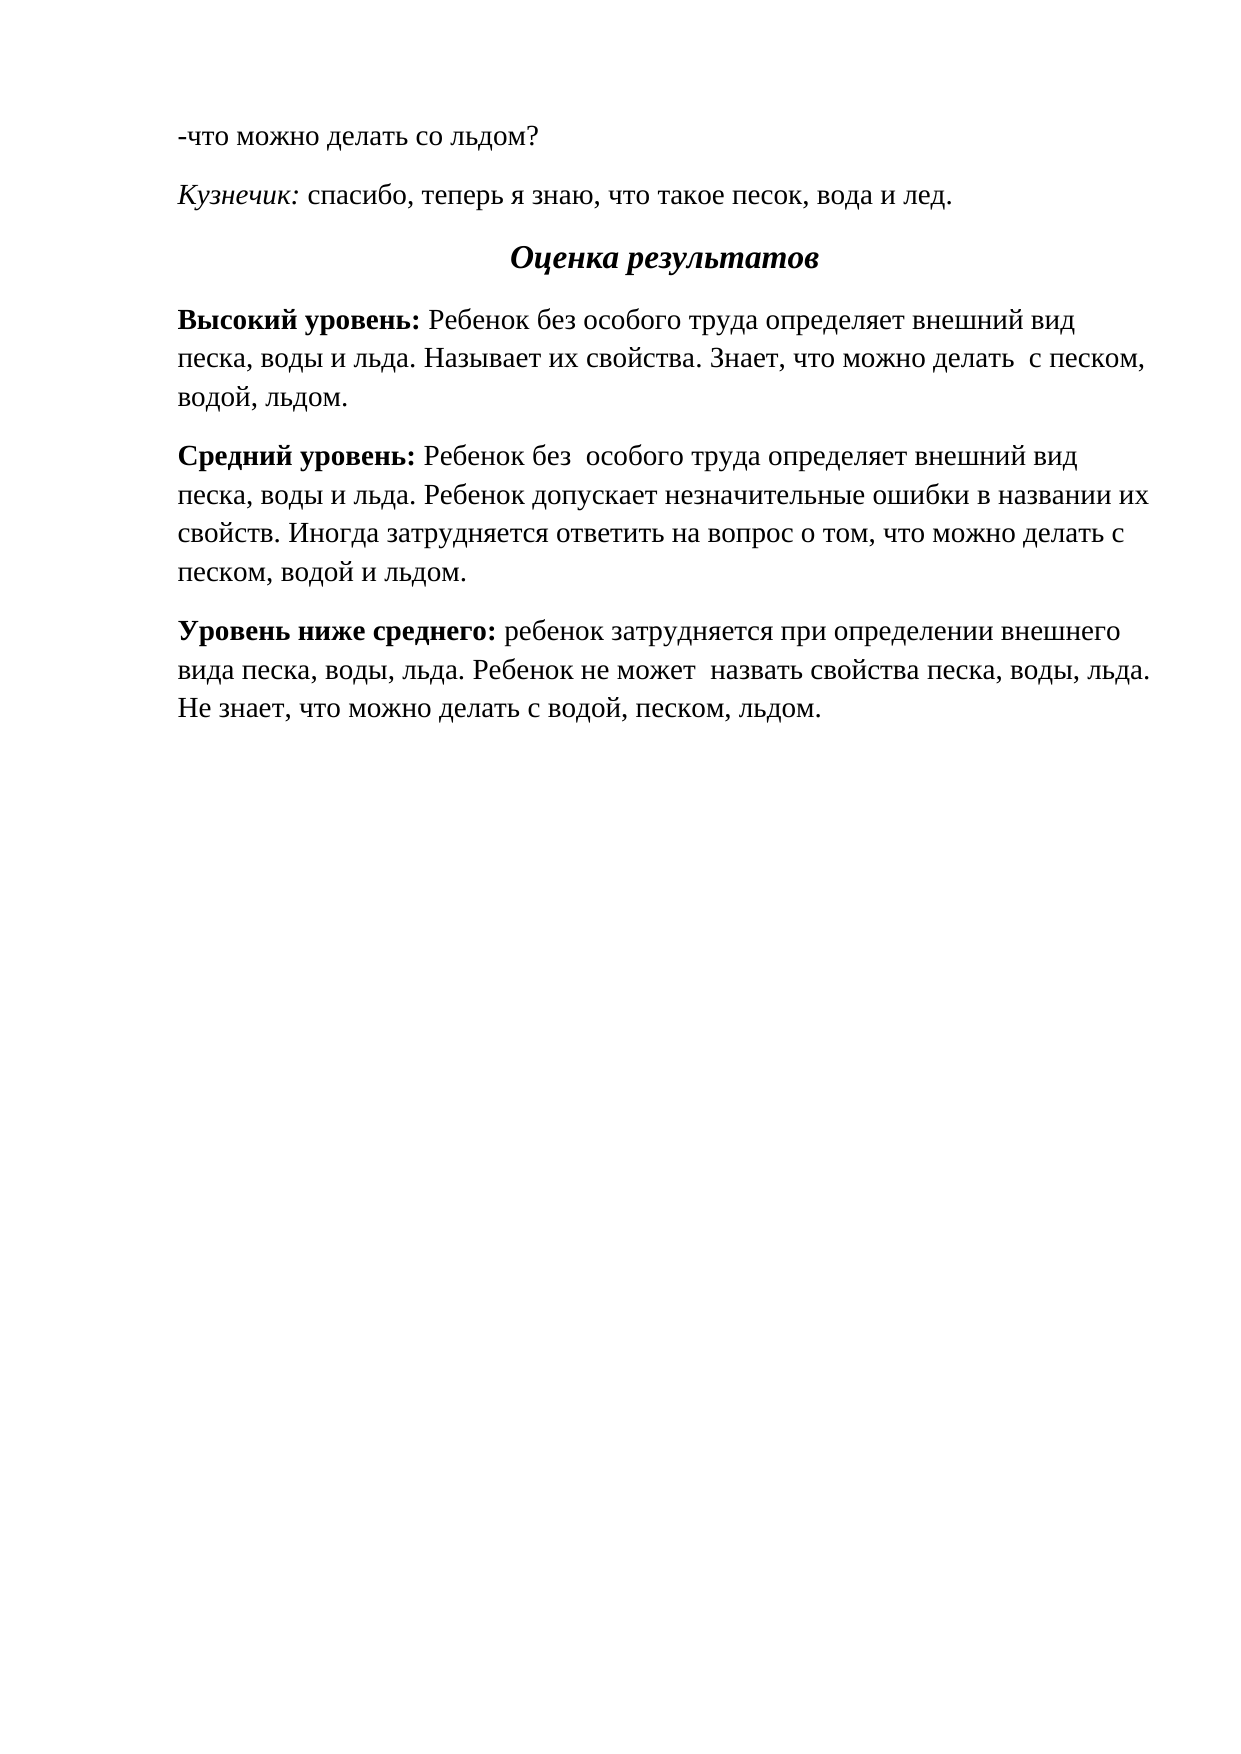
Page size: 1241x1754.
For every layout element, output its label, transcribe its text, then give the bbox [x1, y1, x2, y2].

text Средний уровень: Ребенок без особого труда определяет внешний вид песка, воды и льда. Ребенок допускает незначительные ошибки в названии их свойств. Иногда затрудняется ответить на вопрос о том, что можно делать с песком, водой и льдом. [177, 438, 1152, 587]
text Уровень ниже среднего: ребенок затрудняется при определении внешнего вида песка, воды, льда. Ребенок не может назвать свойства песка, воды, льда. Не знает, что можно делать с водой, песком, льдом. [177, 613, 1152, 724]
text Кузнечик: спасибо, теперь я знаю, что такое песок, вода и лед. [177, 177, 1152, 211]
text -что можно делать со льдом? [177, 118, 1152, 152]
text Оценка результатов [177, 237, 1152, 275]
text Высокий уровень: Ребенок без особого труда определяет внешний вид песка, воды и льда. Называет их свойства. Знает, что можно делать с песком, водой, льдом. [177, 302, 1152, 412]
